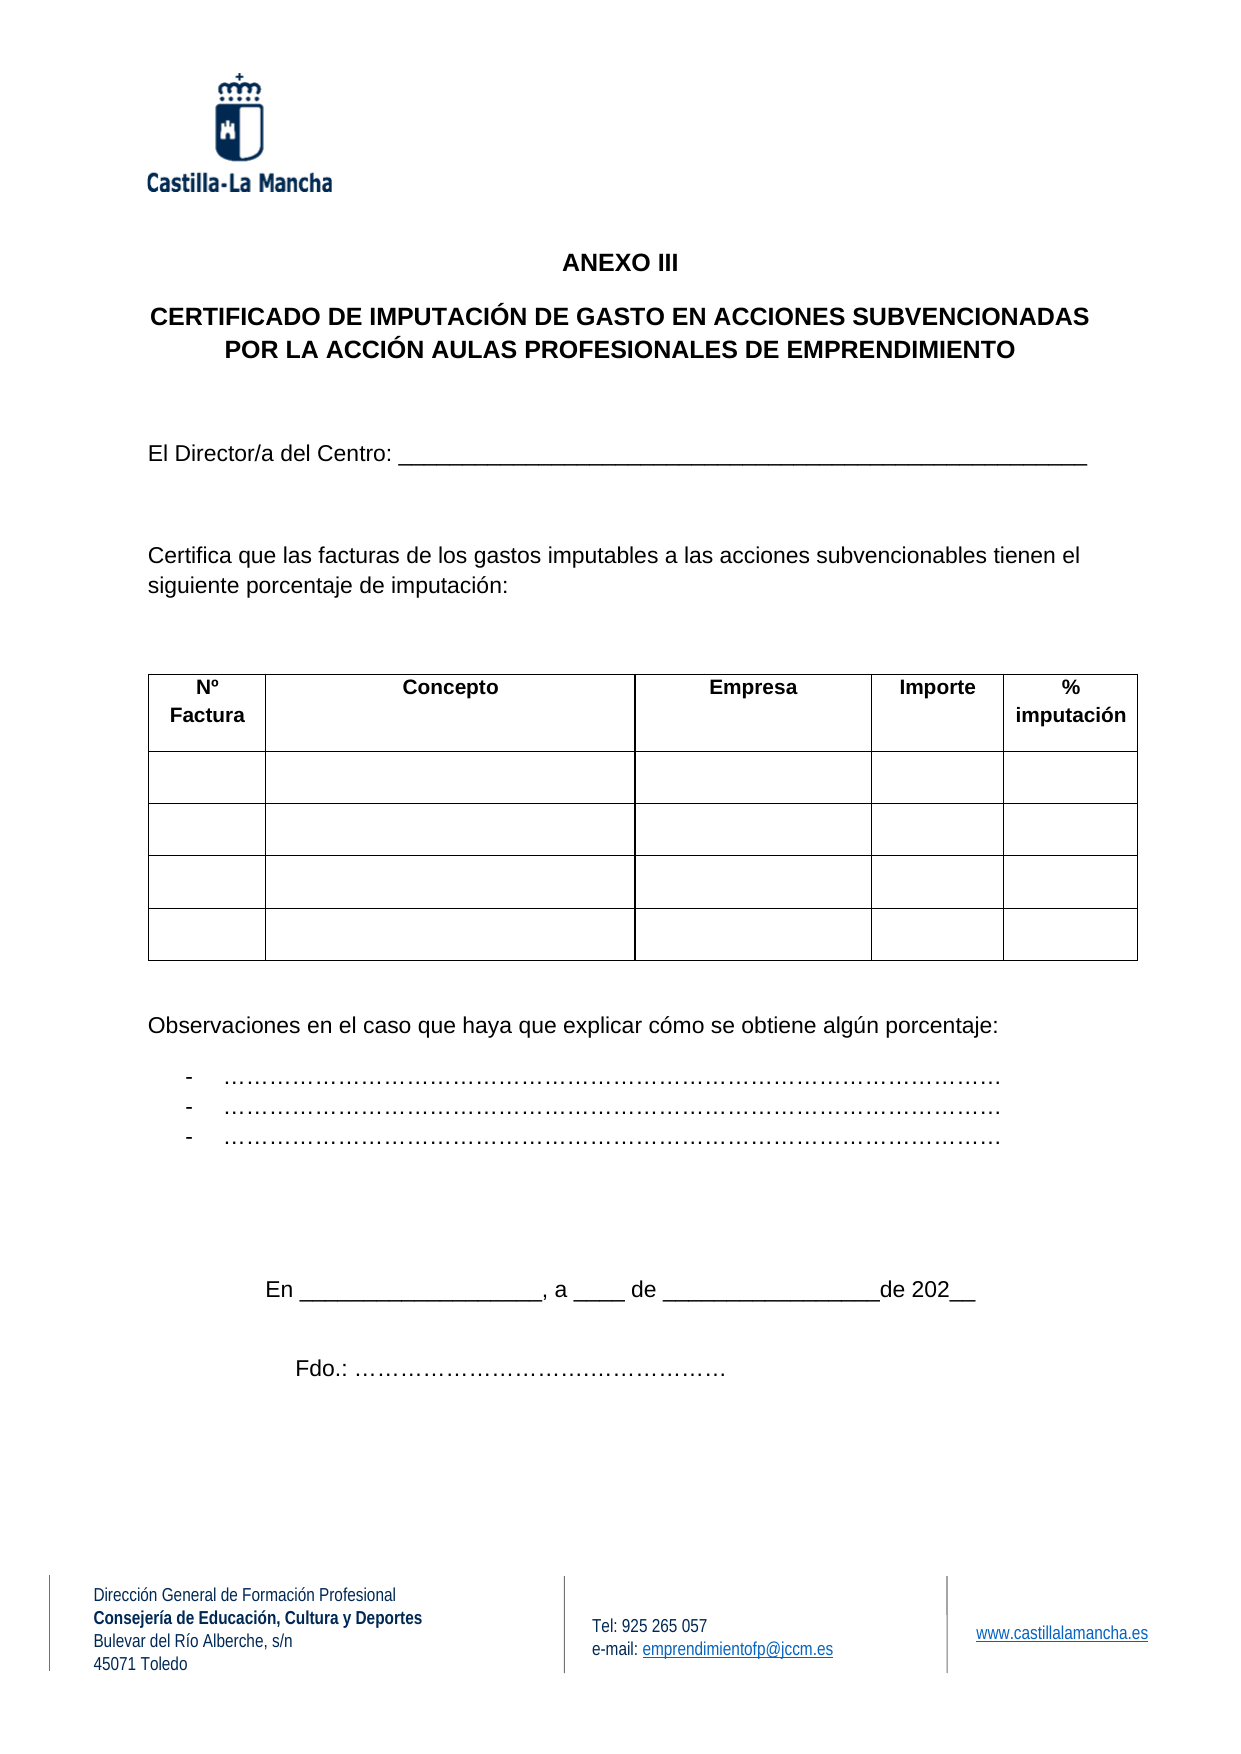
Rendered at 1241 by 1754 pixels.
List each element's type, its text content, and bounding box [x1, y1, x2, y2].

table_cell [149, 752, 265, 803]
table_cell [149, 804, 265, 855]
table_header % imputación [1004, 675, 1137, 751]
table_cell [1004, 909, 1137, 959]
table_header Importe [872, 675, 1003, 751]
table_cell [872, 909, 1003, 959]
table_cell [636, 856, 871, 907]
table_cell [636, 752, 871, 803]
list ………………………………………………………………………………………… [185, 1063, 1092, 1089]
table_cell [636, 909, 871, 959]
table_header Nº Factura [149, 675, 265, 751]
text CERTIFICADO DE IMPUTACIÓN DE GASTO EN ACCIONES SUBVENCIONADAS POR LA ACCIÓN AULAS PROFESIONALES DE EMPRENDIMIENTO [148, 302, 1092, 363]
list ………………………………………………………………………………………… [185, 1093, 1092, 1119]
text Fdo.: ………………………….……………… [221, 1355, 1092, 1382]
table_cell [149, 856, 265, 907]
table_cell [266, 856, 634, 907]
text ANEXO III [148, 248, 1092, 277]
table_cell [266, 909, 634, 959]
text En ___________________, a ____ de _________________de 202__ [148, 1276, 1092, 1302]
table_cell [266, 804, 634, 855]
picture [147, 73, 332, 192]
text Certifica que las facturas de los gastos imputables a las acciones subvencionables tienen el siguiente porcentaje de imputación: [148, 542, 1092, 598]
table_cell [1004, 804, 1137, 855]
table_cell [266, 752, 634, 803]
table_cell [1004, 856, 1137, 907]
table_header Empresa [636, 675, 871, 751]
list ………………………………………………………………………………………… [185, 1123, 1092, 1149]
text Observaciones en el caso que haya que explicar cómo se obtiene algún porcentaje: [148, 1012, 1092, 1038]
table_cell [1004, 752, 1137, 803]
text El Director/a del Centro: ______________________________________________________ [148, 439, 1092, 466]
table_cell [872, 856, 1003, 907]
table_cell [149, 909, 265, 959]
table_header Concepto [266, 675, 634, 751]
table_cell [636, 804, 871, 855]
table_cell [872, 752, 1003, 803]
table_cell [872, 804, 1003, 855]
